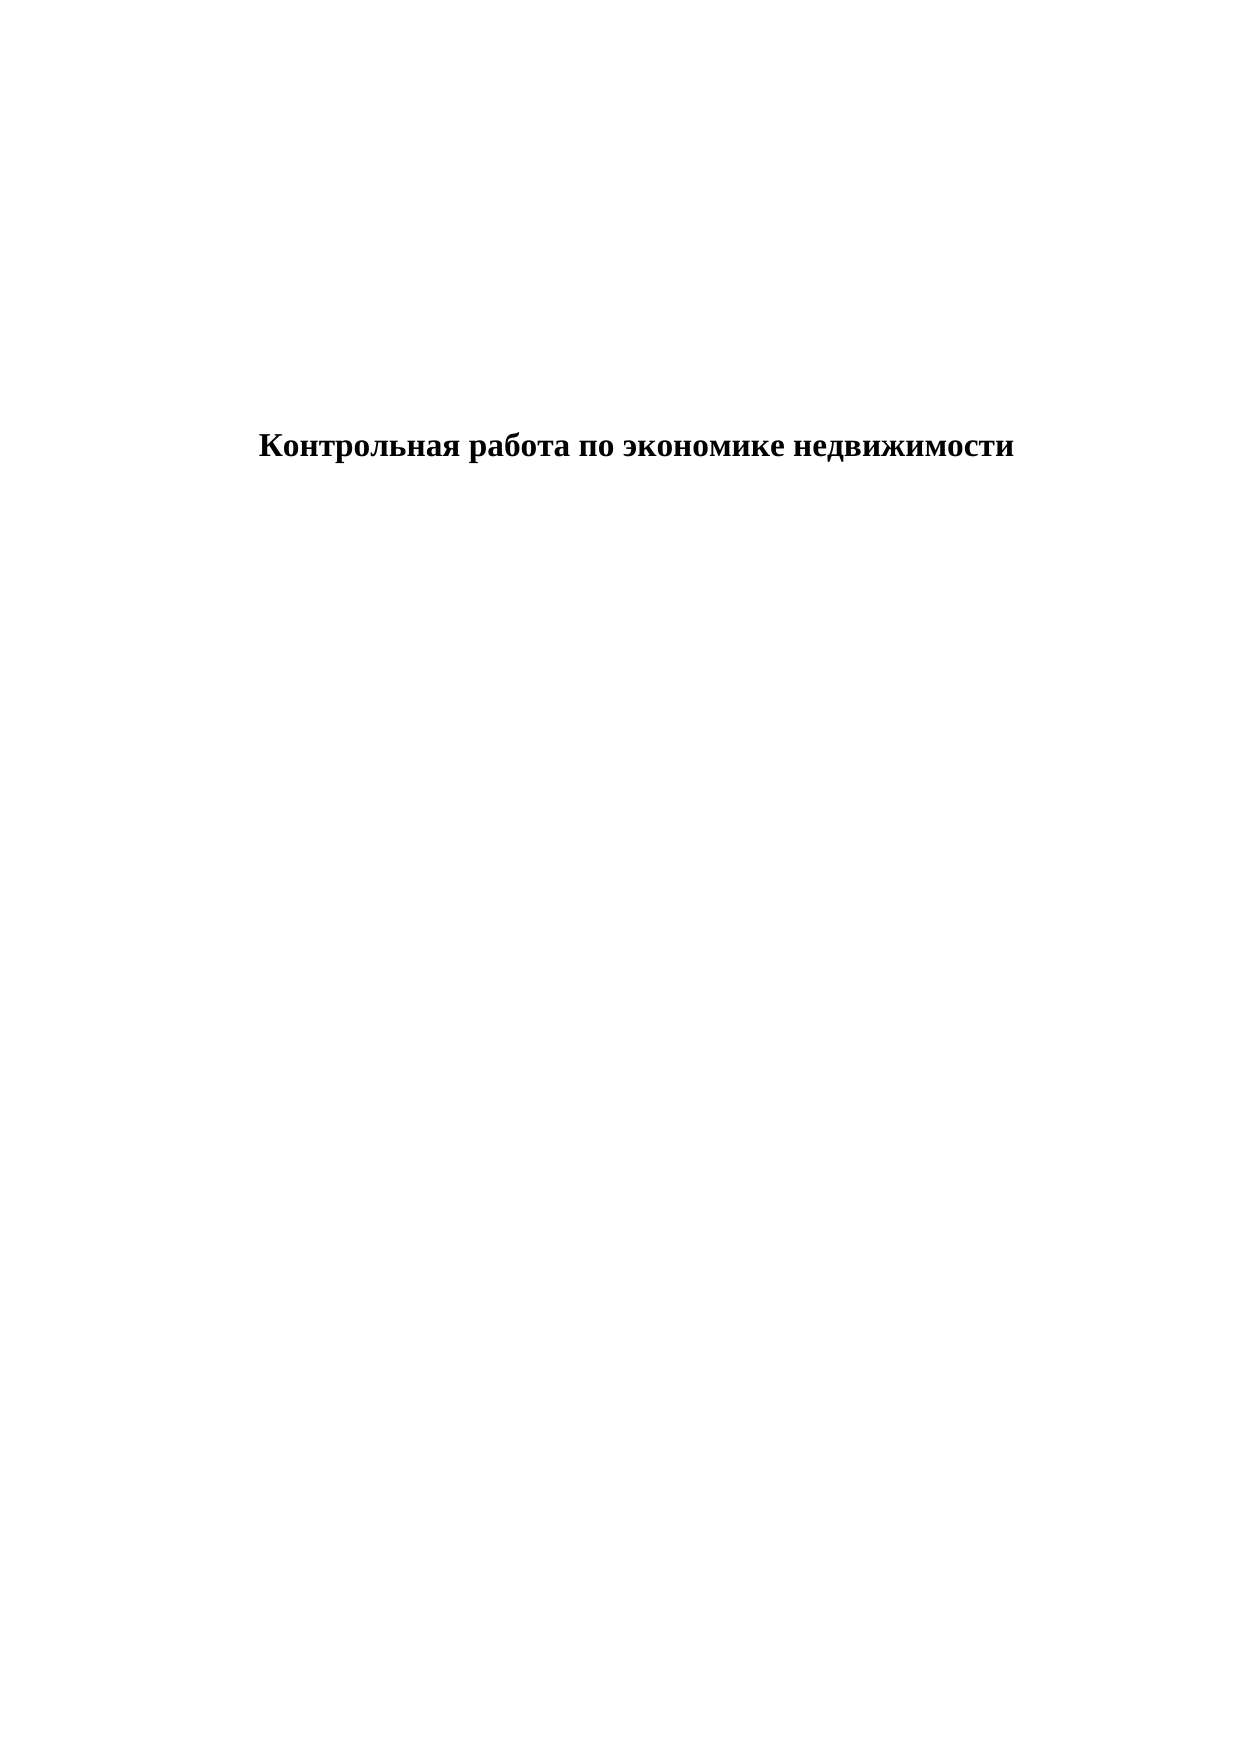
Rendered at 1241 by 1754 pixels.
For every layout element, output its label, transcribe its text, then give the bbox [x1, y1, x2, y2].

text Контрольная работа по экономике недвижимости [121, 425, 1152, 463]
